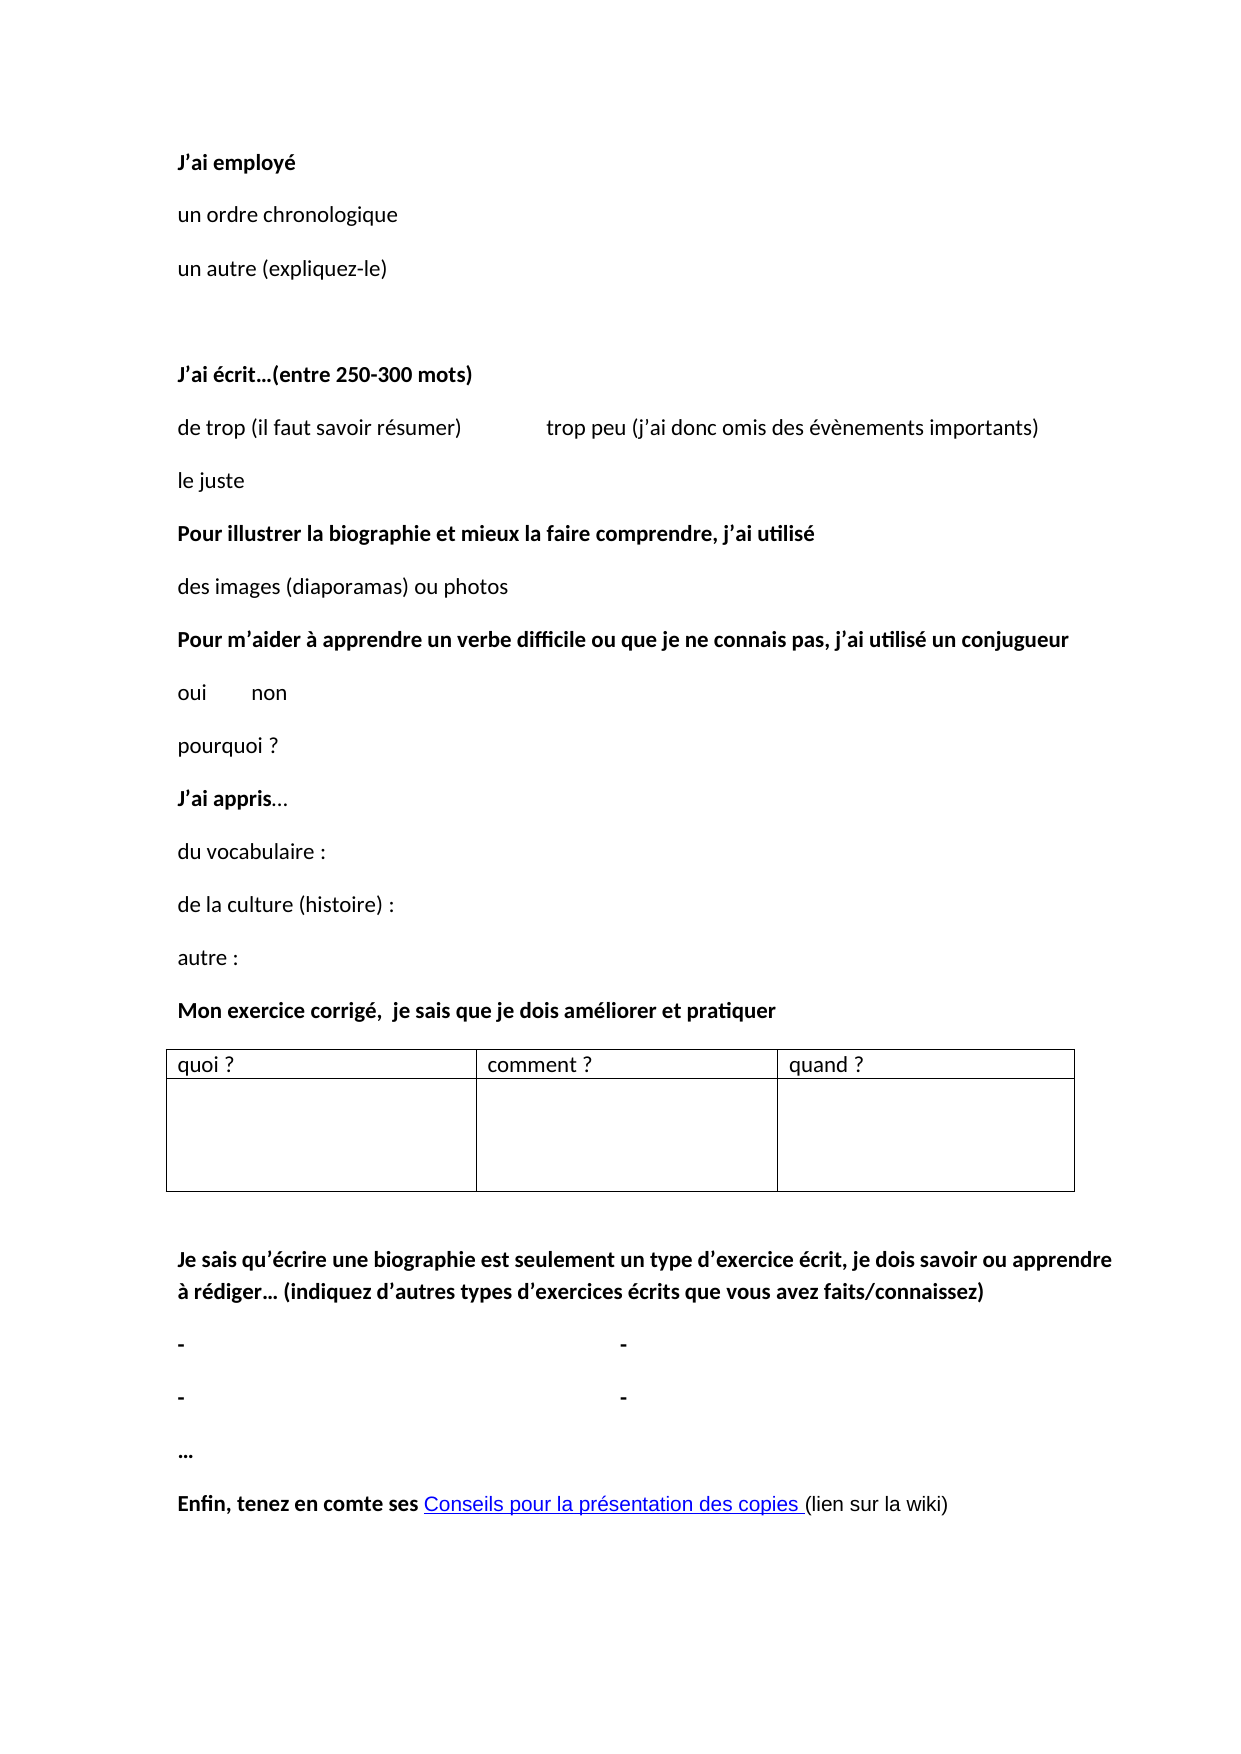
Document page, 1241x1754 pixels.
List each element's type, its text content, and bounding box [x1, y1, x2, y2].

table_header quoi ? [167, 1050, 476, 1078]
text autre : [177, 943, 1063, 971]
text un ordre chronologique [177, 201, 1063, 229]
text J’ai employé [177, 148, 1063, 176]
text - - [177, 1330, 1063, 1358]
text de la culture (histoire) : [177, 890, 1063, 918]
text de trop (il faut savoir résumer) trop peu (j’ai donc omis des évènements importants) [177, 413, 1063, 441]
text - - [177, 1383, 1063, 1411]
text des images (diaporamas) ou photos [177, 572, 1093, 600]
text pourquoi ? [177, 731, 1063, 759]
text le juste [177, 466, 1063, 494]
table_cell [477, 1079, 777, 1191]
text oui non [177, 678, 1063, 706]
text J’ai écrit…(entre 250-300 mots) [177, 360, 1063, 388]
text un autre (expliquez-le) [177, 254, 1063, 282]
text Mon exercice corrigé, je sais que je dois améliorer et pratiquer [177, 996, 1063, 1024]
text Enfin, tenez en comte ses Conseils pour la présentation des copies (lien sur la wiki) [177, 1489, 1063, 1517]
table_header quand ? [778, 1050, 1074, 1078]
text Je sais qu’écrire une biographie est seulement un type d’exercice écrit, je dois savoir ou apprendre à rédiger… (indiquez d’autres types d’exercices écrits que vous avez faits/connaissez) [177, 1245, 1122, 1305]
table_cell [167, 1079, 476, 1191]
text … [177, 1436, 1063, 1464]
text du vocabulaire : [177, 837, 1063, 865]
table_cell [778, 1079, 1074, 1191]
text J’ai appris… [177, 784, 1063, 812]
table_header comment ? [477, 1050, 777, 1078]
text Pour illustrer la biographie et mieux la faire comprendre, j’ai utilisé [177, 519, 1093, 547]
text Pour m’aider à apprendre un verbe difficile ou que je ne connais pas, j’ai utilisé un conjugueur [177, 625, 1093, 653]
